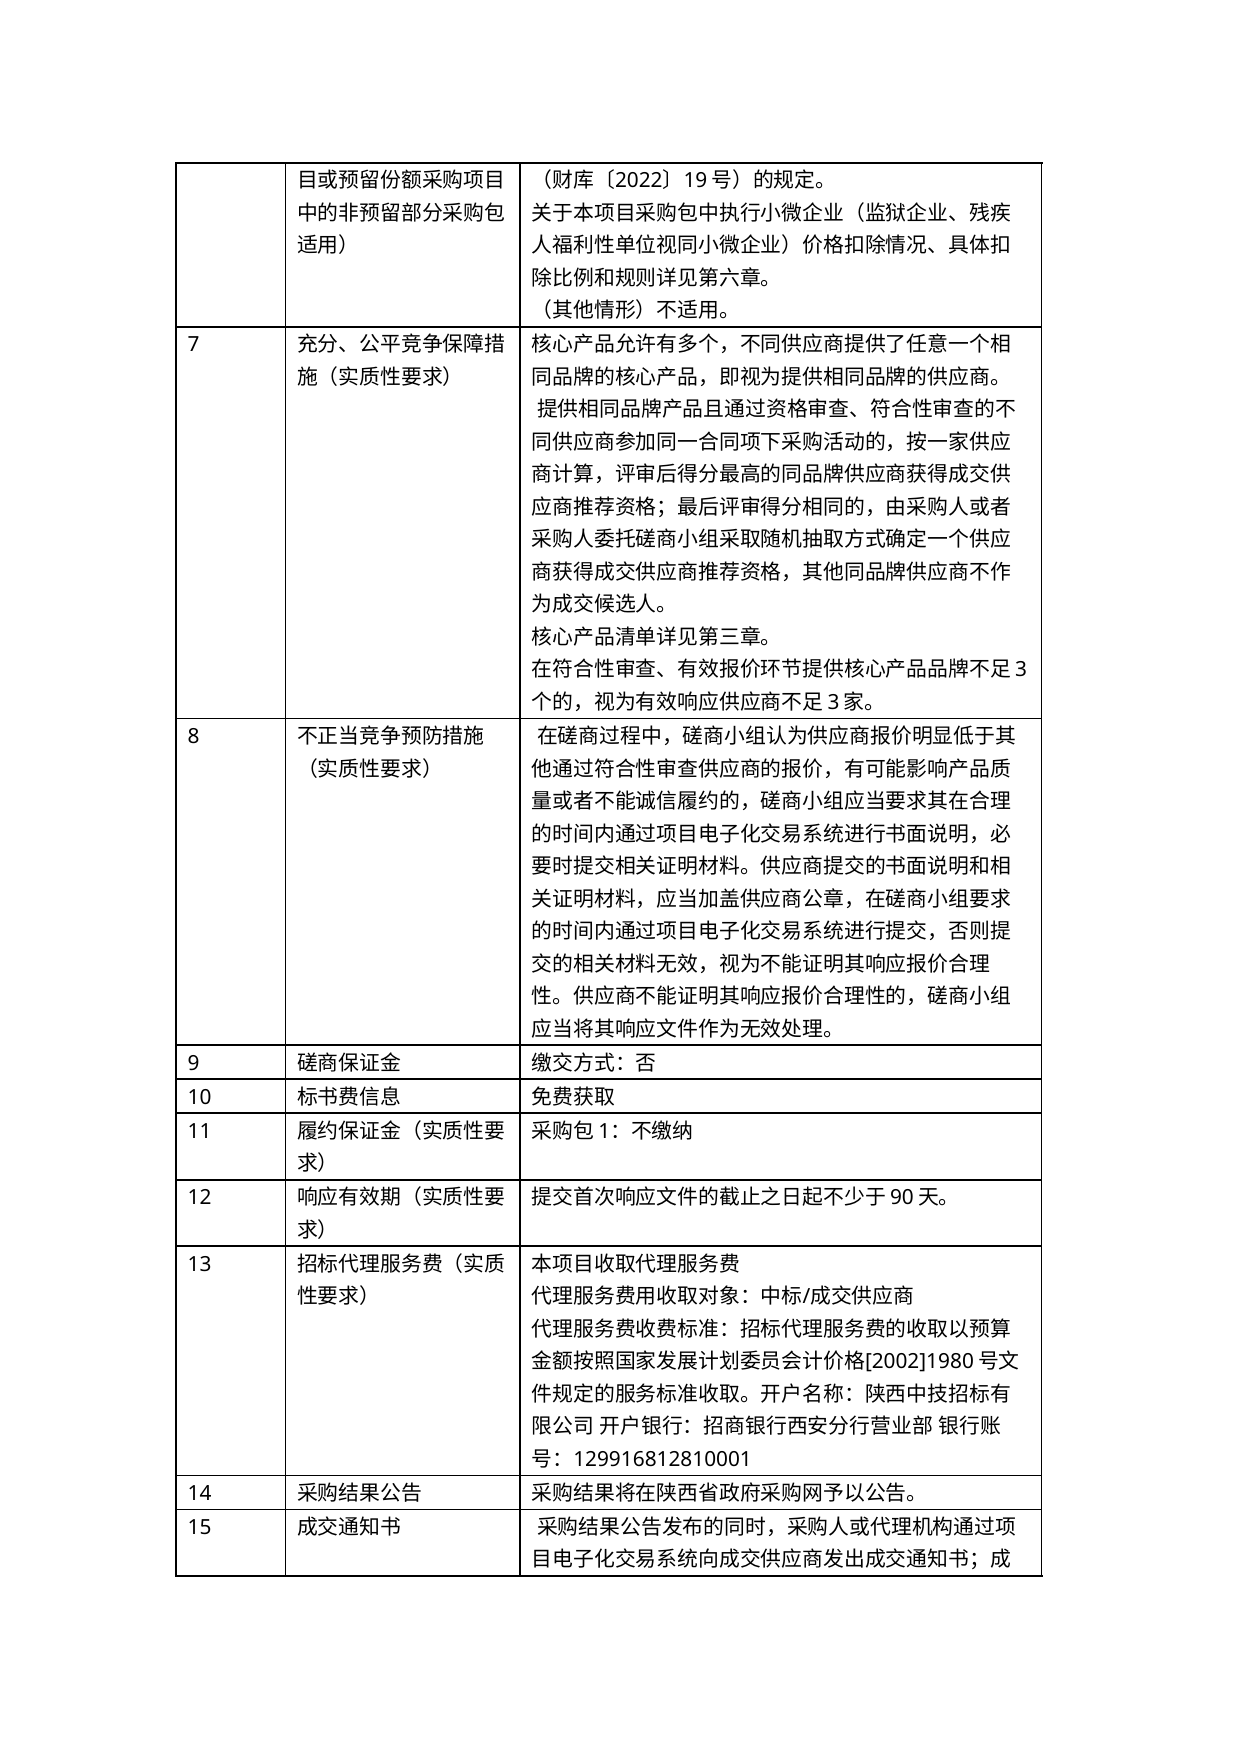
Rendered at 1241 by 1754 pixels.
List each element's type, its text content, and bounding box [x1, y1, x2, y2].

table_cell 7 [177, 328, 285, 718]
table_cell 履约保证金（实质性要求） [286, 1114, 519, 1179]
table_cell 核心产品允许有多个，不同供应商提供了任意一个相同品牌的核心产品，即视为提供相同品牌的供应商。 提供相同品牌产品且通过资格审查、符合性审查的不同供应商参加同一合同项下采购活动的，按一家供应商计算，评审后得分最高的同品牌供应商获得成交供应商推荐资格；最后评审得分相同的，由采购人或者采购人委托磋商小组采取随机抽取方式确定一个供应商获得成交供应商推荐资格，其他同品牌供应商不作为成交候选人。 核心产品清单详见第三章。 在符合性审查、有效报价环节提供核心产品品牌不足3个的，视为有效响应供应商不足3家。 [521, 328, 1041, 718]
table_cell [286, 164, 519, 326]
table_cell 10 [177, 1080, 285, 1112]
table_cell 在磋商过程中，磋商小组认为供应商报价明显低于其他通过符合性审查供应商的报价，有可能影响产品质量或者不能诚信履约的，磋商小组应当要求其在合理的时间内通过项目电子化交易系统进行书面说明，必要时提交相关证明材料。供应商提交的书面说明和相关证明材料，应当加盖供应商公章，在磋商小组要求的时间内通过项目电子化交易系统进行提交，否则提交的相关材料无效，视为不能证明其响应报价合理性。供应商不能证明其响应报价合理性的，磋商小组应当将其响应文件作为无效处理。 [521, 719, 1041, 1044]
table_cell 响应有效期（实质性要求） [286, 1181, 519, 1245]
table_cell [521, 164, 1041, 326]
table_cell 11 [177, 1114, 285, 1179]
table_cell 本项目收取代理服务费 代理服务费用收取对象：中标/成交供应商 代理服务费收费标准：招标代理服务费的收取以预算金额按照国家发展计划委员会计价格[2002]1980号文件规定的服务标准收取。开户名称：陕西中技招标有限公司 开户银行：招商银行西安分行营业部 银行账号：129916812810001 [521, 1247, 1041, 1474]
table_cell 缴交方式：否 [521, 1046, 1041, 1078]
table_cell 13 [177, 1247, 285, 1474]
table_cell 15 [177, 1510, 285, 1575]
table_cell 采购结果将在陕西省政府采购网予以公告。 [521, 1476, 1041, 1508]
table_cell 免费获取 [521, 1080, 1041, 1112]
table_cell 磋商保证金 [286, 1046, 519, 1078]
table_cell 招标代理服务费（实质性要求） [286, 1247, 519, 1474]
table_cell 不正当竞争预防措施（实质性要求） [286, 719, 519, 1044]
table_cell 充分、公平竞争保障措施（实质性要求） [286, 328, 519, 718]
table_cell 12 [177, 1181, 285, 1245]
table_cell 采购结果公告 [286, 1476, 519, 1508]
table_cell 提交首次响应文件的截止之日起不少于90天。 [521, 1181, 1041, 1245]
table_cell 8 [177, 719, 285, 1044]
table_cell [521, 1510, 1041, 1575]
table_cell 14 [177, 1476, 285, 1508]
table_cell 采购包1：不缴纳 [521, 1114, 1041, 1179]
table_cell 9 [177, 1046, 285, 1078]
table_cell 成交通知书 [286, 1510, 519, 1575]
table_cell 标书费信息 [286, 1080, 519, 1112]
table_cell 6 [177, 164, 285, 326]
